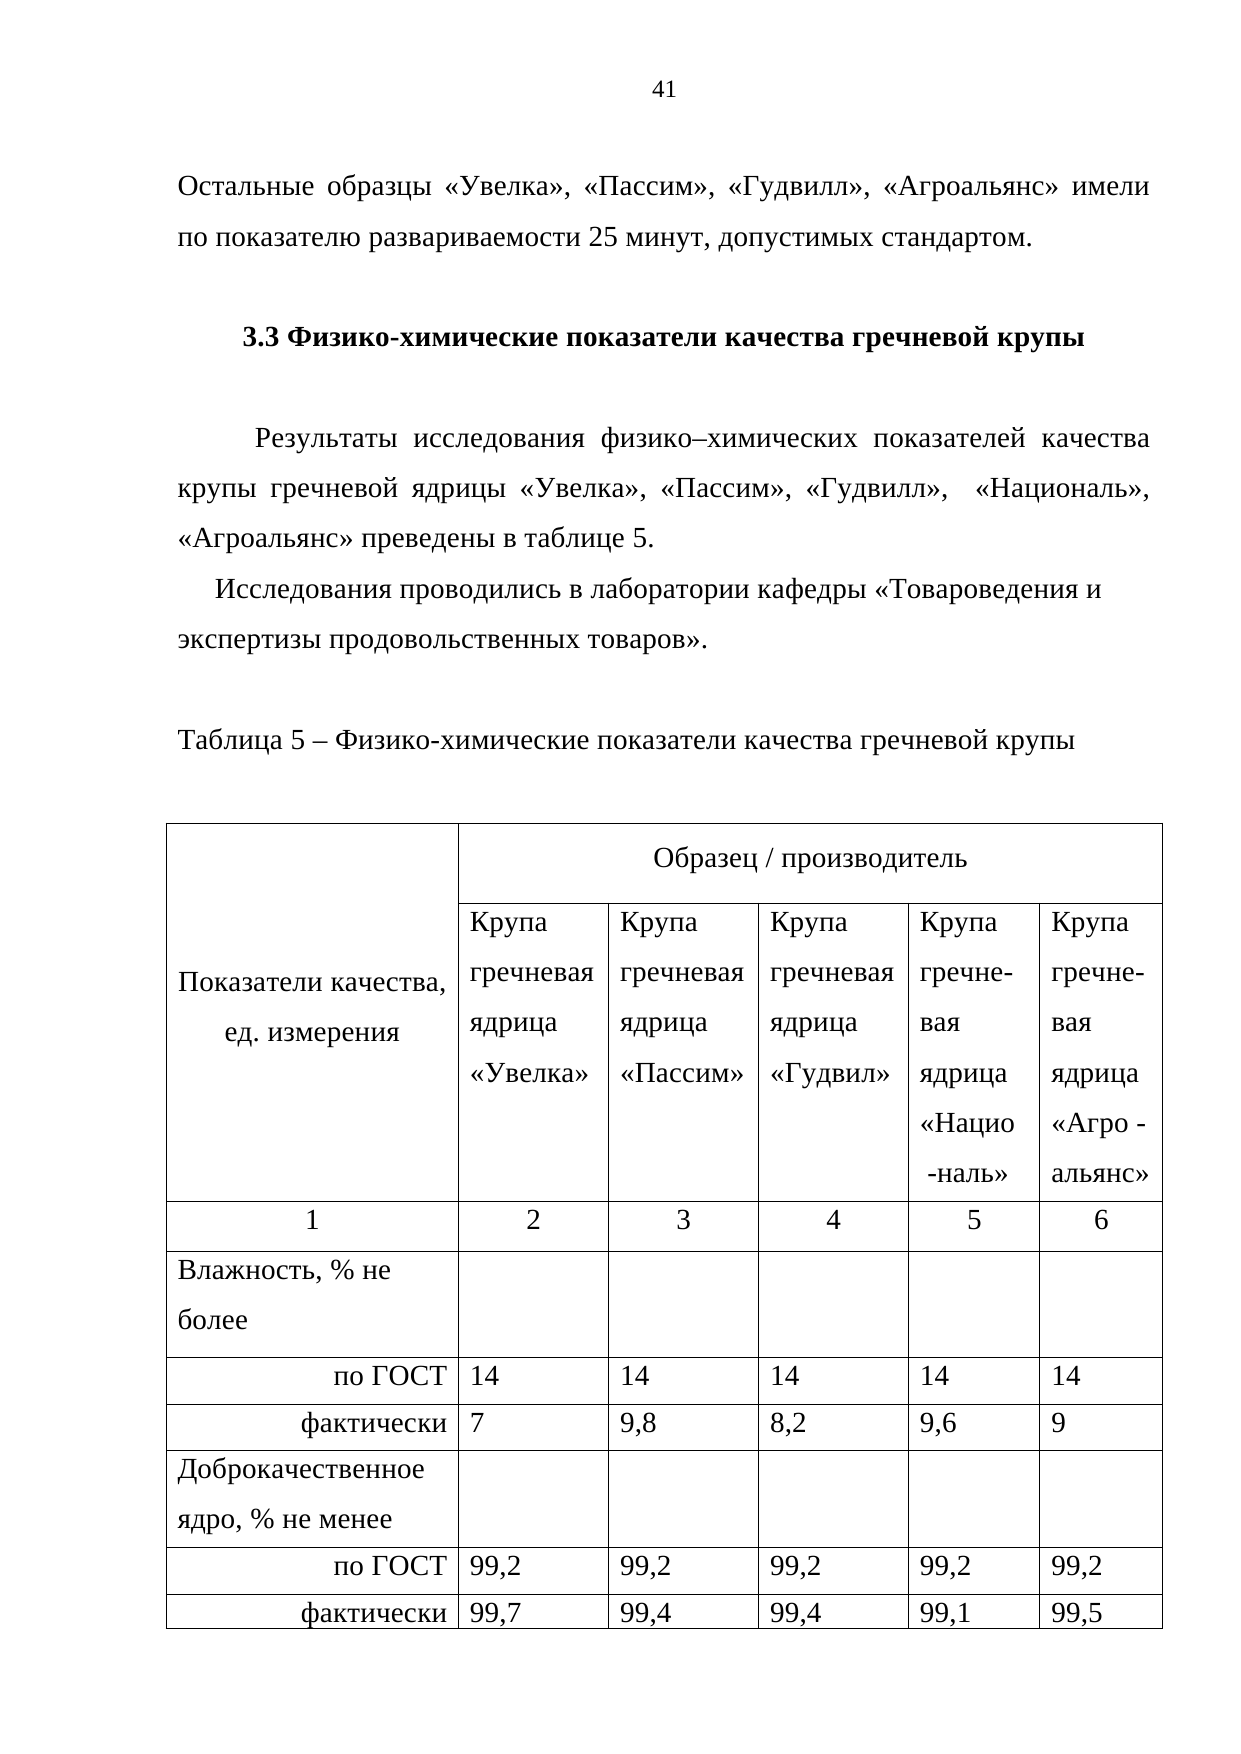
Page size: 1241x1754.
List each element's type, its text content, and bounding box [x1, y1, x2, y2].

table_header Показатели качества, ед. измерения [167, 824, 458, 1201]
table_cell 4 [759, 1202, 908, 1251]
table_cell 99,2 [759, 1548, 908, 1594]
table_cell 6 [1040, 1202, 1162, 1251]
table_cell фактически [167, 1595, 458, 1628]
table_cell 9,6 [909, 1405, 1039, 1450]
table_cell 14 [909, 1358, 1039, 1404]
table_cell 14 [1040, 1358, 1162, 1404]
table_cell [1040, 1451, 1162, 1547]
table_cell 99,2 [909, 1548, 1039, 1594]
table_cell 14 [459, 1358, 608, 1404]
table_cell 8,2 [759, 1405, 908, 1450]
table_cell Влажность, % не более [167, 1252, 458, 1357]
table_cell 99,2 [609, 1548, 758, 1594]
text Результаты исследования физико–химических показателей качества крупы гречневой ядрицы «Увелка», «Пассим», «Гудвилл», «Националь», «Агроальянс» преведены в таблице 5. [177, 420, 1152, 554]
table_cell [459, 1451, 608, 1547]
table_cell Крупа гречне- вая ядрица «Нацио -наль» [909, 904, 1039, 1201]
table_cell [609, 1451, 758, 1547]
table_cell [759, 1252, 908, 1357]
table_cell [459, 1252, 608, 1357]
table_cell 1 [167, 1202, 458, 1251]
table_cell [909, 1252, 1039, 1357]
table_cell [909, 1451, 1039, 1547]
table_cell 99,4 [609, 1595, 758, 1628]
table_cell Доброкачественное ядро, % не менее [167, 1451, 458, 1547]
table_cell [1040, 1252, 1162, 1357]
table_cell [759, 1451, 908, 1547]
table_cell 99,2 [1040, 1548, 1162, 1594]
table_cell 9 [1040, 1405, 1162, 1450]
table_cell Крупа гречне- вая ядрица «Агро - альянс» [1040, 904, 1162, 1201]
table_header Образец / производитель [459, 824, 1162, 903]
text Остальные образцы «Увелка», «Пассим», «Гудвилл», «Агроальянс» имели по показателю развариваемости 25 минут, допустимых стандартом. [177, 118, 1152, 252]
table_cell 9,8 [609, 1405, 758, 1450]
text Таблица 5 – Физико-химические показатели качества гречневой крупы [177, 722, 1152, 755]
table_cell 99,4 [759, 1595, 908, 1628]
table_cell Крупа гречневая ядрица «Пассим» [609, 904, 758, 1201]
table_cell 99,2 [459, 1548, 608, 1594]
table_cell 7 [459, 1405, 608, 1450]
table_cell 14 [609, 1358, 758, 1404]
table_cell [609, 1252, 758, 1357]
table_cell 14 [759, 1358, 908, 1404]
table_cell 5 [909, 1202, 1039, 1251]
text 3.3 Физико-химические показатели качества гречневой крупы [177, 319, 1152, 353]
text Исследования проводились в лаборатории кафедры «Товароведения и экспертизы продовольственных товаров». [177, 571, 1152, 655]
table_cell Крупа гречневая ядрица «Увелка» [459, 904, 608, 1201]
table_cell по ГОСТ [167, 1548, 458, 1594]
table_cell по ГОСТ [167, 1358, 458, 1404]
table_cell 99,7 [459, 1595, 608, 1628]
table_cell Крупа гречневая ядрица «Гудвил» [759, 904, 908, 1201]
table_cell 99,5 [1040, 1595, 1162, 1628]
table_cell 2 [459, 1202, 608, 1251]
table_cell 3 [609, 1202, 758, 1251]
table_cell 99,1 [909, 1595, 1039, 1628]
table_cell фактически [167, 1405, 458, 1450]
